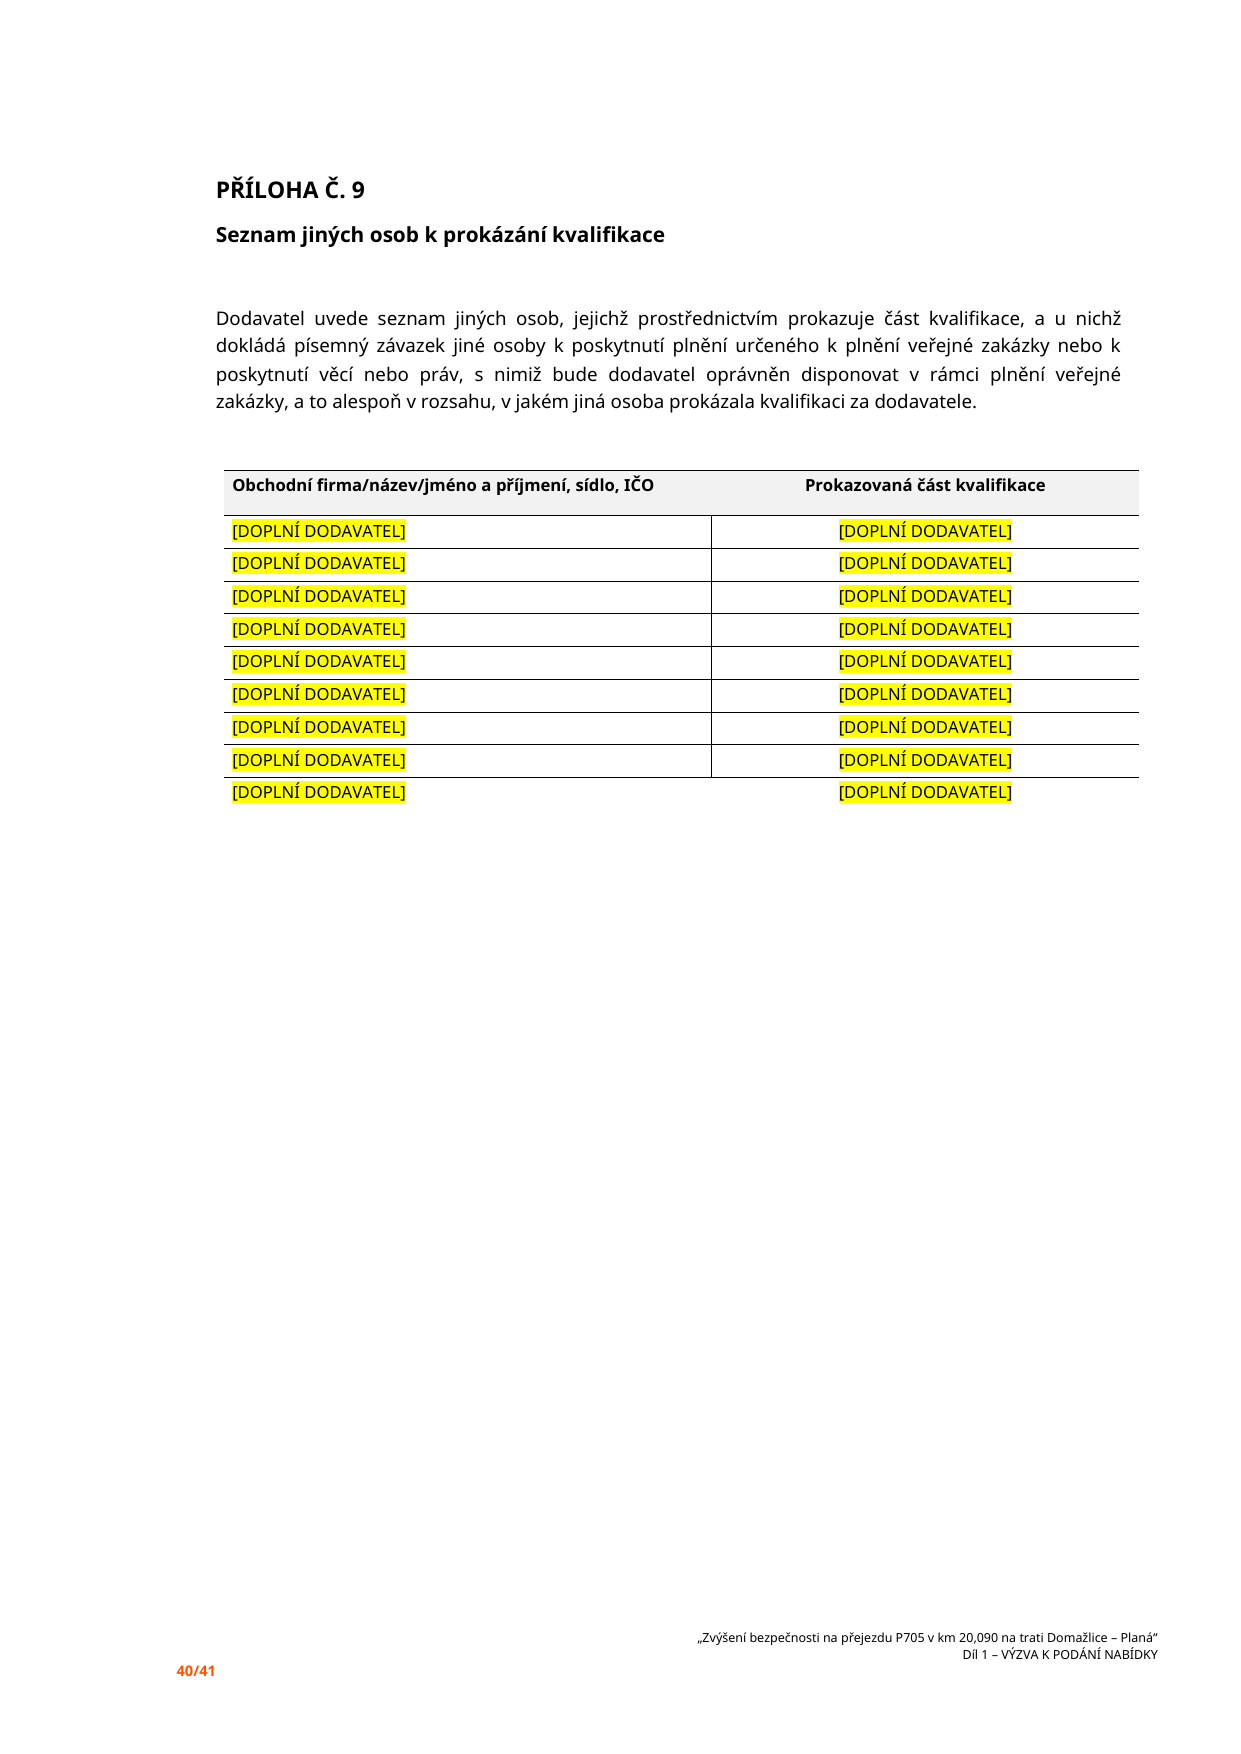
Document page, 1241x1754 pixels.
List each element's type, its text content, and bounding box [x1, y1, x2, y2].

text Seznam jiných osob k prokázání kvalifikace [216, 221, 1122, 249]
table_header Prokazovaná část kvalifikace [711, 471, 1139, 515]
table_cell [DOPLNÍ DODAVATEL] [224, 647, 711, 679]
table_cell [DOPLNÍ DODAVATEL] [224, 778, 711, 809]
table_header Obchodní firma/název/jméno a příjmení, sídlo, IČO [224, 471, 711, 515]
table_cell [DOPLNÍ DODAVATEL] [712, 745, 1139, 777]
text Příloha č. 9 [216, 174, 1122, 205]
table_cell [DOPLNÍ DODAVATEL] [224, 582, 711, 613]
table_cell [DOPLNÍ DODAVATEL] [224, 680, 711, 711]
table_cell [DOPLNÍ DODAVATEL] [712, 614, 1139, 646]
table_cell [DOPLNÍ DODAVATEL] [224, 745, 711, 777]
text Dodavatel uvede seznam jiných osob, jejichž prostřednictvím prokazuje část kvalifikace, a u nichž dokládá písemný závazek jiné osoby k poskytnutí plnění určeného k plnění veřejné zakázky nebo k poskytnutí věcí nebo práv, s nimiž bude dodavatel oprávněn disponovat v rámci plnění veřejné zakázky, a to alespoň v rozsahu, v jakém jiná osoba prokázala kvalifikaci za dodavatele. [216, 305, 1122, 414]
table_cell [DOPLNÍ DODAVATEL] [224, 713, 711, 744]
table_cell [DOPLNÍ DODAVATEL] [712, 647, 1139, 679]
table_cell [DOPLNÍ DODAVATEL] [224, 516, 711, 548]
table_cell [DOPLNÍ DODAVATEL] [712, 680, 1139, 711]
table_cell [DOPLNÍ DODAVATEL] [712, 549, 1139, 581]
table_cell [DOPLNÍ DODAVATEL] [712, 713, 1139, 744]
table_cell [DOPLNÍ DODAVATEL] [224, 549, 711, 581]
table_cell [DOPLNÍ DODAVATEL] [712, 516, 1139, 548]
table_cell [DOPLNÍ DODAVATEL] [712, 582, 1139, 613]
table_cell [DOPLNÍ DODAVATEL] [711, 778, 1139, 809]
table_cell [DOPLNÍ DODAVATEL] [224, 614, 711, 646]
